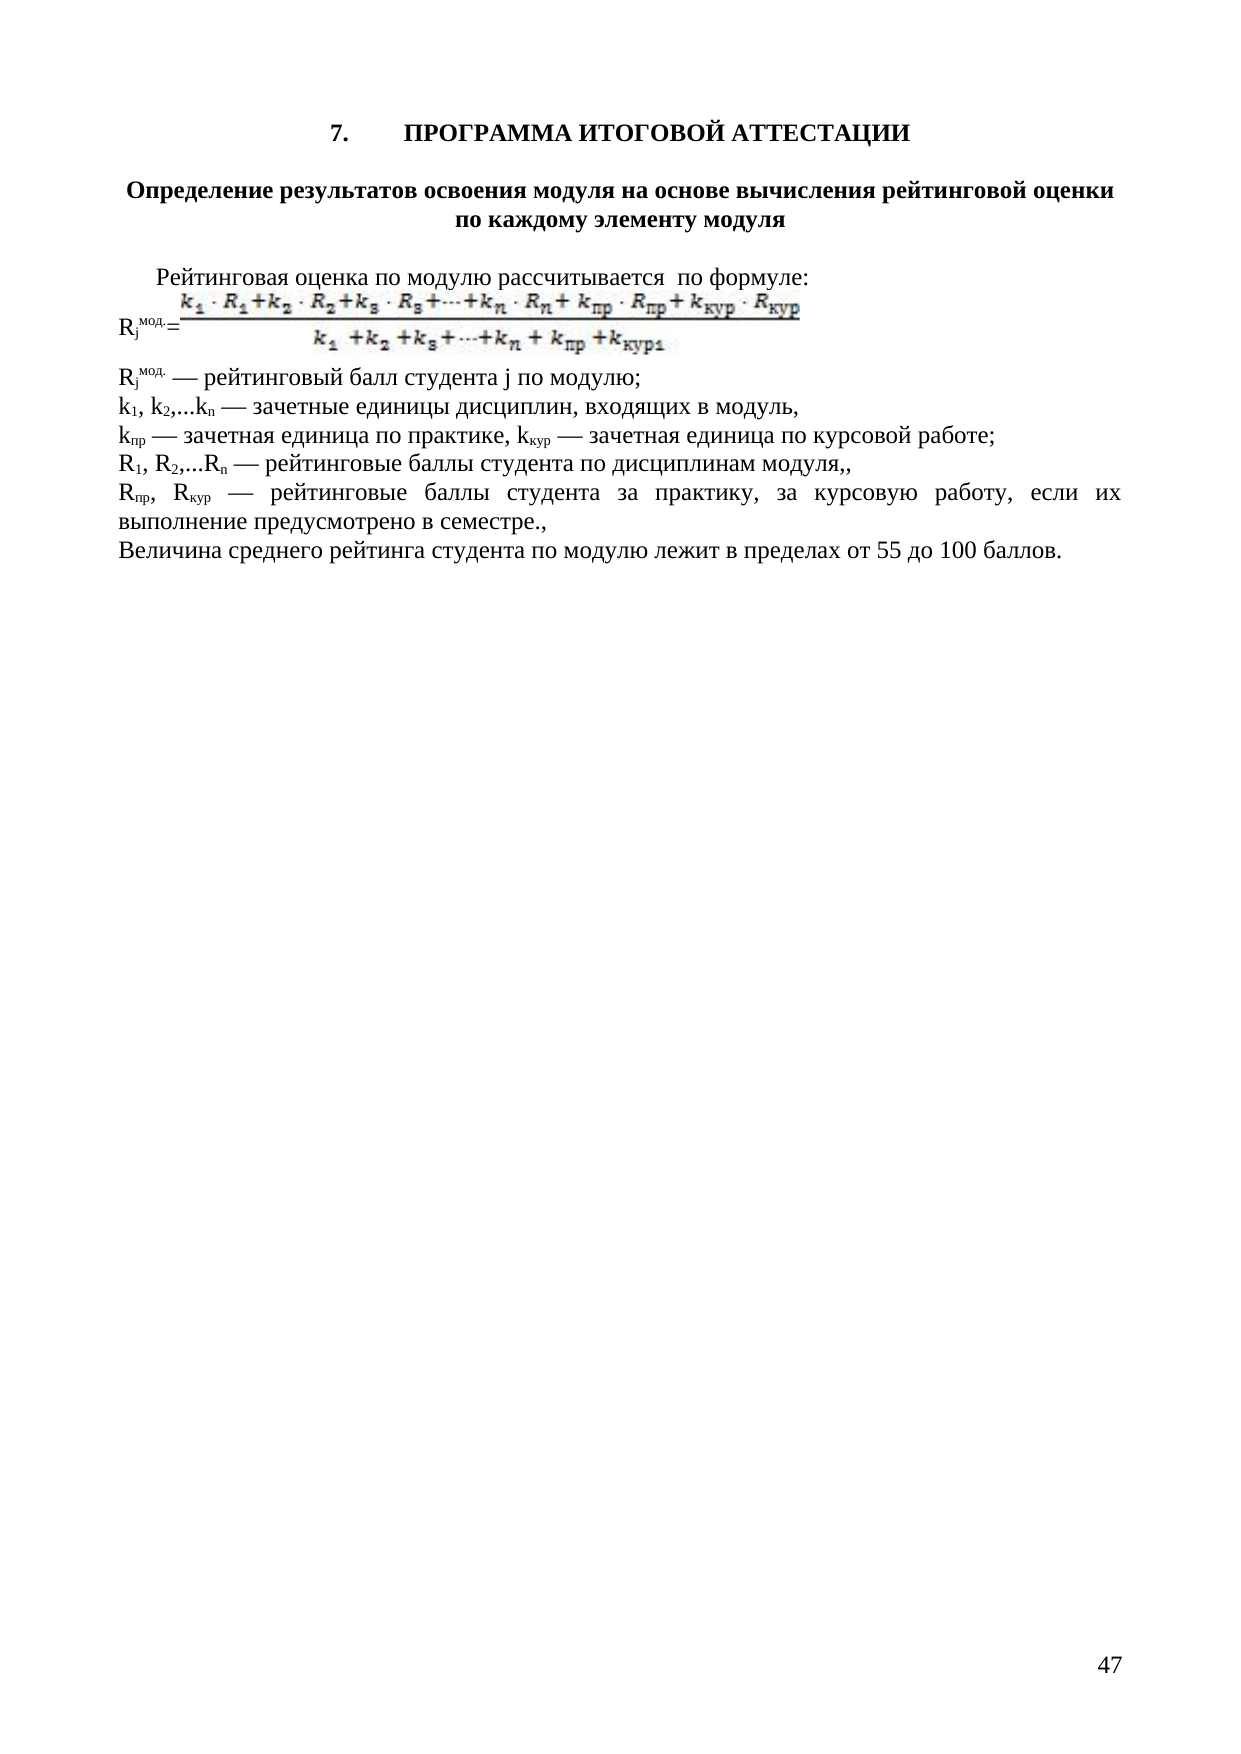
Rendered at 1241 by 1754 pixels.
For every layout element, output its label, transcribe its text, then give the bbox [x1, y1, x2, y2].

text kпр — зачетная единица по практике, kкур — зачетная единица по курсовой работе; [118, 420, 1122, 448]
text k1, k2,...kn — зачетные единицы дисциплин, входящих в модуль, [118, 391, 1122, 420]
picture [180, 290, 800, 357]
text Rjмод. — рейтинговый балл студента j по модулю; [118, 362, 1122, 391]
text R1, R2,...Rn — рейтинговые баллы студента по дисциплинам модуля,, [118, 448, 1122, 477]
text Величина среднего рейтинга студента по модулю лежит в пределах от 55 до 100 баллов. [118, 535, 1122, 563]
text Рейтинговая оценка по модулю рассчитывается по формуле: [118, 262, 1122, 291]
text Определение результатов освоения модуля на основе вычисления рейтинговой оценки по каждому элементу модуля [118, 176, 1122, 233]
subtitle ПРОГРАММА ИТОГОВОЙ АТТЕСТАЦИИ [118, 118, 1122, 147]
text Rпр, Rкур — рейтинговые баллы студента за практику, за курсовую работу, если их выполнение предусмотрено в семестре., [118, 477, 1122, 535]
